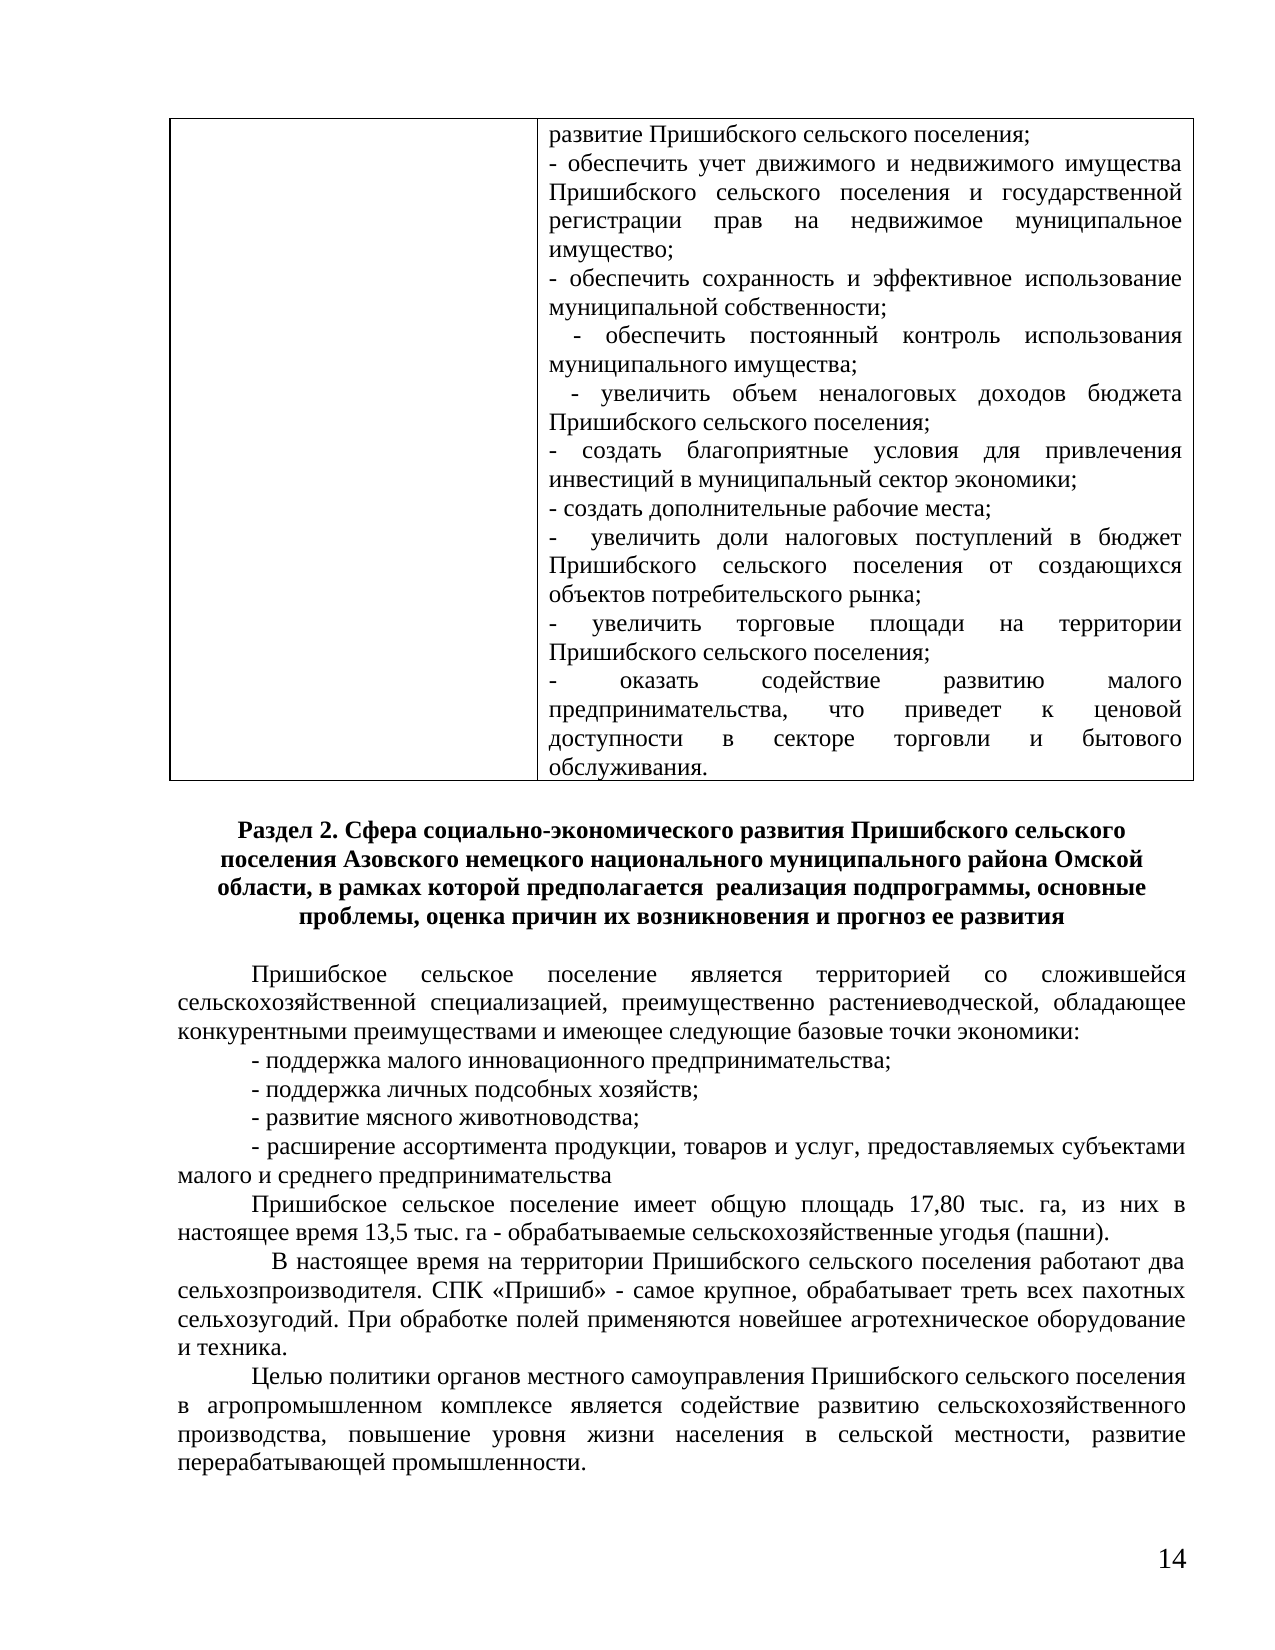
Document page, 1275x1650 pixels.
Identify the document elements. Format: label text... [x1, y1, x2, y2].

text Целью политики органов местного самоуправления Пришибского сельского поселения в агропромышленном комплексе является содействие развитию сельскохозяйственного производства, повышение уровня жизни населения в сельской местности, развитие перерабатывающей промышленности. [177, 1361, 1186, 1476]
text В настоящее время на территории Пришибского сельского поселения работают два сельхозпроизводителя. СПК «Пришиб» - самое крупное, обрабатывает треть всех пахотных сельхозугодий. При обработке полей применяются новейшее агротехническое оборудование и техника. [177, 1246, 1186, 1361]
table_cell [538, 119, 1193, 780]
text - развитие мясного животноводства; [177, 1102, 1186, 1131]
text - расширение ассортимента продукции, товаров и услуг, предоставляемых субъектами малого и среднего предпринимательства [177, 1131, 1186, 1189]
text - поддержка личных подсобных хозяйств; [177, 1074, 1186, 1102]
text Раздел 2. Сфера социально-экономического развития Пришибского сельского поселения Азовского немецкого национального муниципального района Омской области, в рамках которой предполагается реализация подпрограммы, основные проблемы, оценка причин их возникновения и прогноз ее развития [177, 815, 1186, 930]
text Пришибское сельское поселение является территорией со сложившейся сельскохозяйственной специализацией, преимущественно растениеводческой, обладающее конкурентными преимуществами и имеющее следующие базовые точки экономики: [177, 959, 1186, 1045]
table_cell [171, 119, 537, 780]
text Пришибское сельское поселение имеет общую площадь 17,80 тыс. га, из них в настоящее время 13,5 тыс. га - обрабатываемые сельскохозяйственные угодья (пашни). [177, 1189, 1186, 1246]
text - поддержка малого инновационного предпринимательства; [177, 1045, 1186, 1074]
